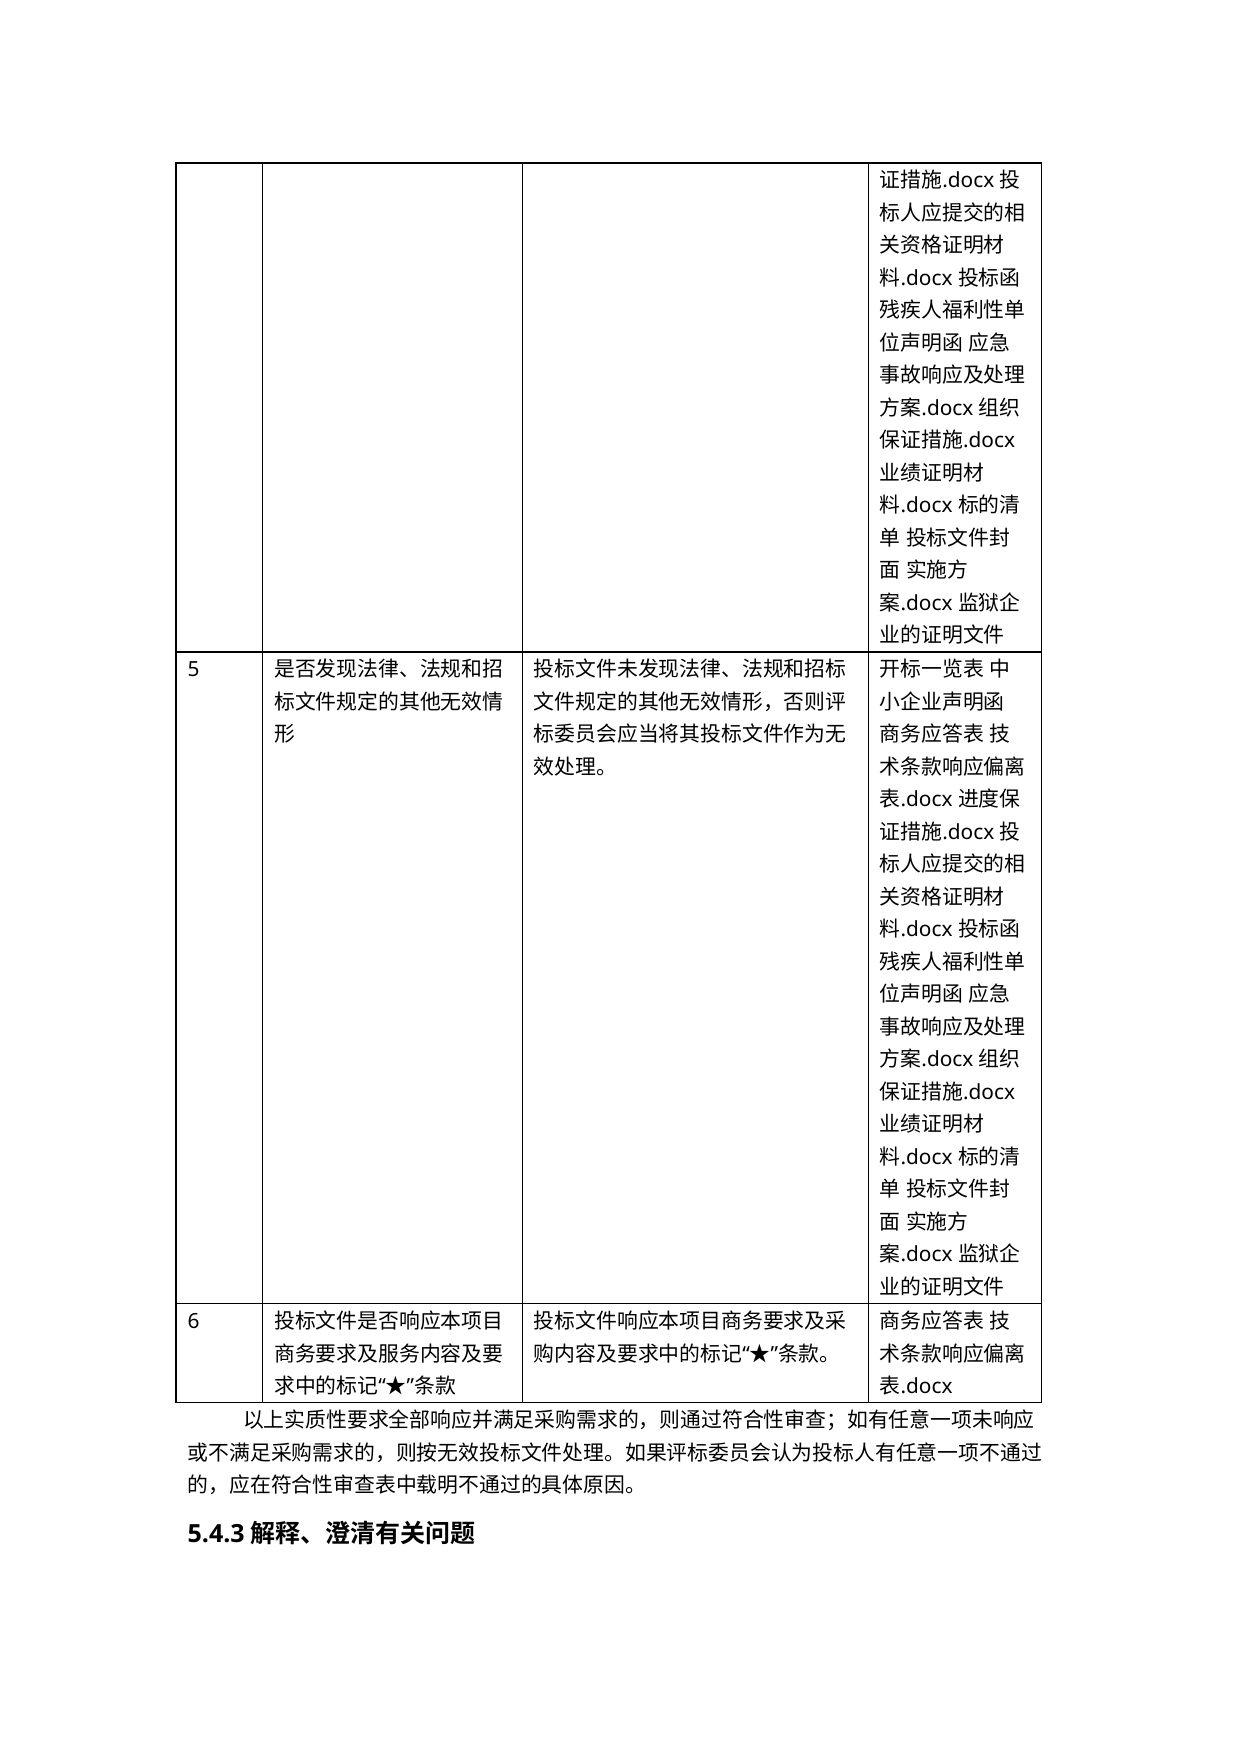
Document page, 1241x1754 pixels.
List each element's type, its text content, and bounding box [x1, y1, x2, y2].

table_cell 投标文件未发现法律、法规和招标文件规定的其他无效情形，否则评标委员会应当将其投标文件作为无效处理。 [523, 653, 868, 1303]
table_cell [523, 164, 868, 651]
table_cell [263, 164, 522, 651]
table_cell 6 [177, 1304, 262, 1402]
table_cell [869, 164, 1041, 651]
table_cell 商务应答表 技术条款响应偏离表.docx [869, 1304, 1041, 1402]
text 5.4.3解释、澄清有关问题 [187, 1501, 1053, 1566]
table_cell 是否发现法律、法规和招标文件规定的其他无效情形 [263, 653, 522, 1303]
text 以上实质性要求全部响应并满足采购需求的，则通过符合性审查；如有任意一项未响应或不满足采购需求的，则按无效投标文件处理。如果评标委员会认为投标人有任意一项不通过的，应在符合性审查表中载明不通过的具体原因。 [187, 1403, 1053, 1501]
table_cell 4 [177, 164, 262, 651]
table_cell 投标文件是否响应本项目商务要求及服务内容及要求中的标记“★”条款 [263, 1304, 522, 1402]
table_cell 投标文件响应本项目商务要求及采购内容及要求中的标记“★”条款。 [523, 1304, 868, 1402]
table_cell 5 [177, 653, 262, 1303]
